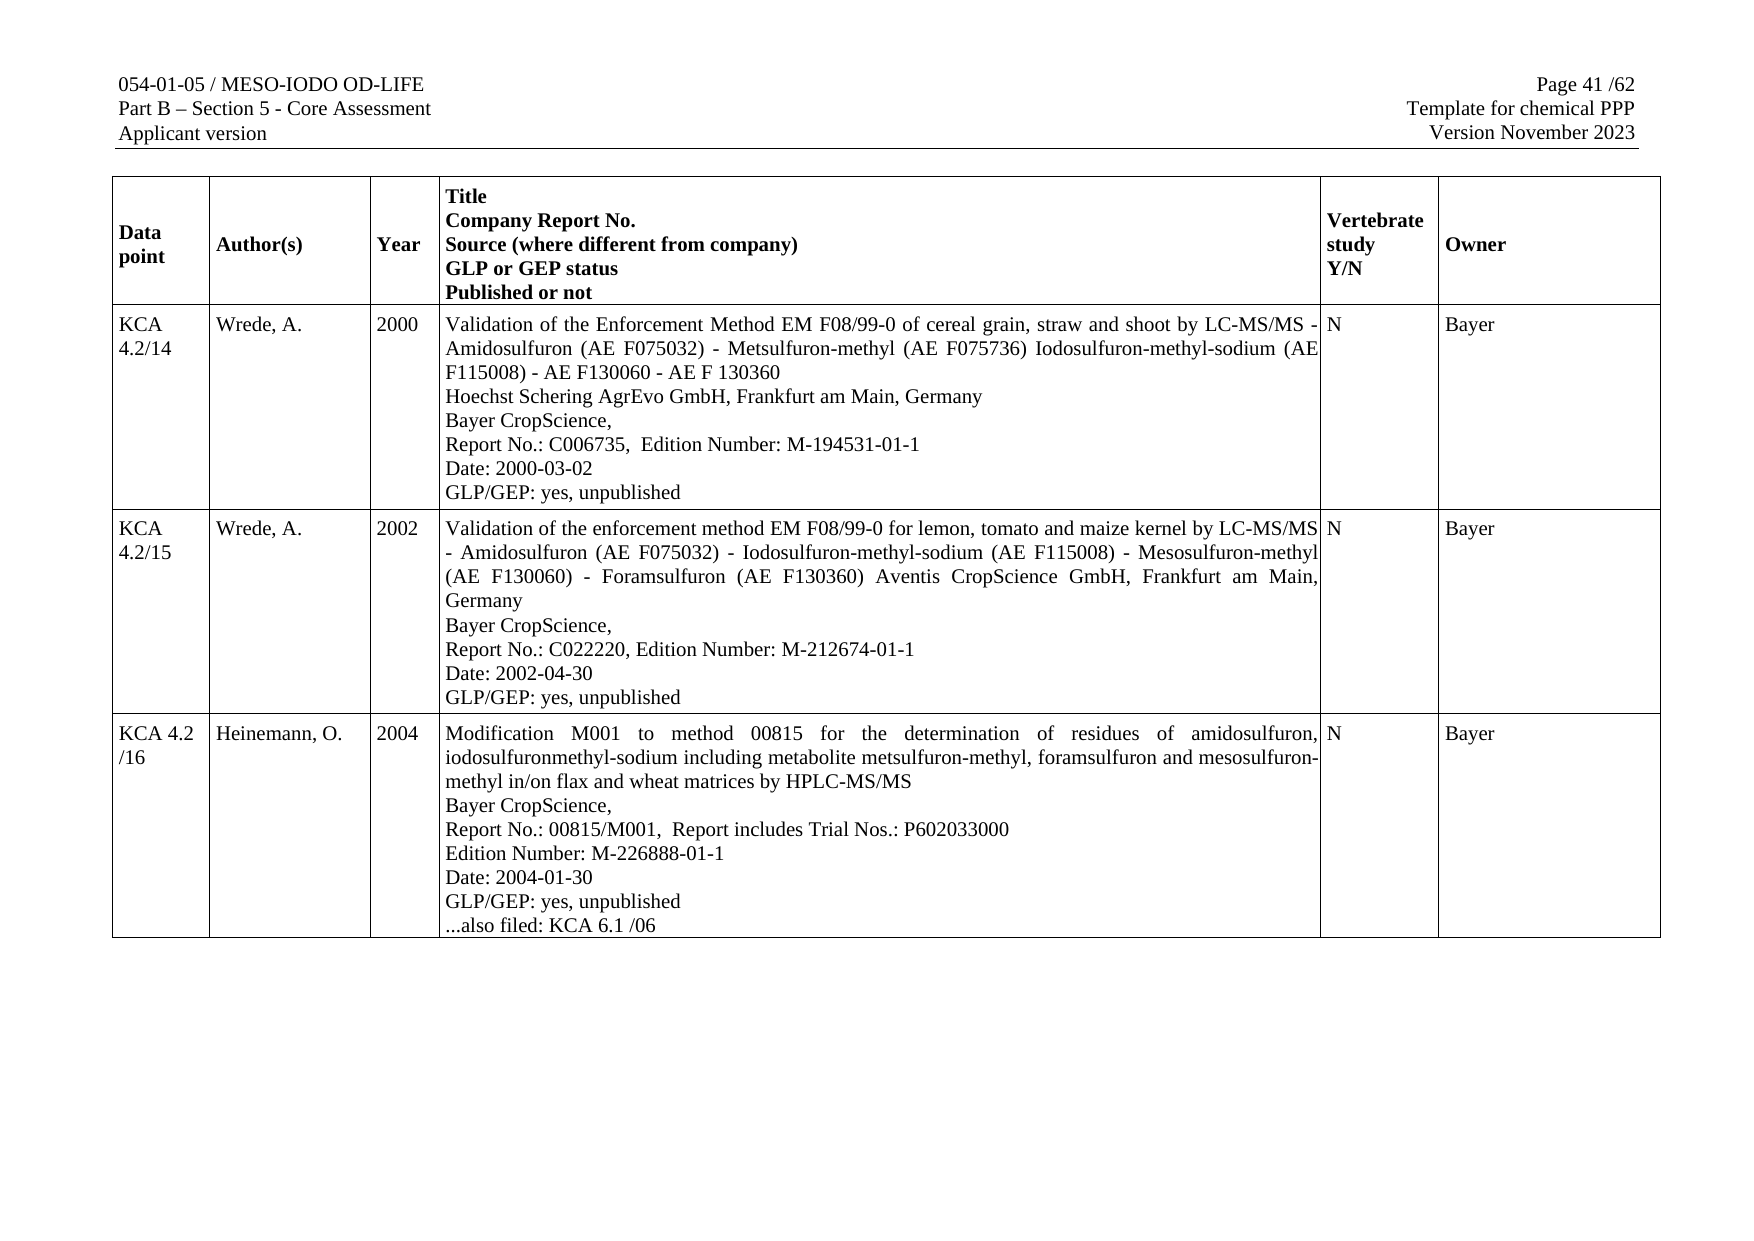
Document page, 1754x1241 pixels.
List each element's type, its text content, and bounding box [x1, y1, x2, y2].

table_cell Bayer [1439, 510, 1660, 713]
table_cell 2002 [371, 510, 439, 713]
table_cell Heinemann, O. [210, 714, 370, 937]
table_header Owner [1439, 177, 1660, 304]
table_cell KCA 4.2/14 [113, 305, 209, 508]
table_cell Validation of the enforcement method EM F08/99-0 for lemon, tomato and maize kernel by LC-MS/MS - Amidosulfuron (AE F075032) - Iodosulfuron-methyl-sodium (AE F115008) - Mesosulfuron-methyl (AE F130060) - Foramsulfuron (AE F130360) Aventis CropScience GmbH, Frankfurt am Main, Germany Bayer CropScience, Report No.: C022220, Edition Number: M-212674-01-1 Date: 2002-04-30 GLP/GEP: yes, unpublished [440, 510, 1320, 713]
table_cell 2000 [371, 305, 439, 508]
table_cell N [1321, 305, 1438, 508]
table_cell Bayer [1439, 305, 1660, 508]
table_header Title Company Report No. Source (where different from company) GLP or GEP status Published or not [440, 177, 1320, 304]
table_header Vertebrate study Y/N [1321, 177, 1438, 304]
table_cell Modification M001 to method 00815 for the determination of residues of amidosulfuron, iodosulfuronmethyl-sodium including metabolite metsulfuron-methyl, foramsulfuron and mesosulfuron-methyl in/on flax and wheat matrices by HPLC-MS/MS Bayer CropScience, Report No.: 00815/M001, Report includes Trial Nos.: P602033000 Edition Number: M-226888-01-1 Date: 2004-01-30 GLP/GEP: yes, unpublished ...also filed: KCA 6.1 /06 [440, 714, 1320, 937]
table_cell N [1321, 714, 1438, 937]
table_header Year [371, 177, 439, 304]
table_header Author(s) [210, 177, 370, 304]
table_cell KCA 4.2/15 [113, 510, 209, 713]
table_cell 2004 [371, 714, 439, 937]
table_header Data point [113, 177, 209, 304]
table_cell N [1321, 510, 1438, 713]
table_cell Validation of the Enforcement Method EM F08/99-0 of cereal grain, straw and shoot by LC-MS/MS - Amidosulfuron (AE F075032) - Metsulfuron-methyl (AE F075736) Iodosulfuron-methyl-sodium (AE F115008) - AE F130060 - AE F 130360 Hoechst Schering AgrEvo GmbH, Frankfurt am Main, Germany Bayer CropScience, Report No.: C006735, Edition Number: M-194531-01-1 Date: 2000-03-02 GLP/GEP: yes, unpublished [440, 305, 1320, 508]
table_cell Bayer [1439, 714, 1660, 937]
table_cell KCA 4.2 /16 [113, 714, 209, 937]
table_cell Wrede, A. [210, 510, 370, 713]
table_cell Wrede, A. [210, 305, 370, 508]
